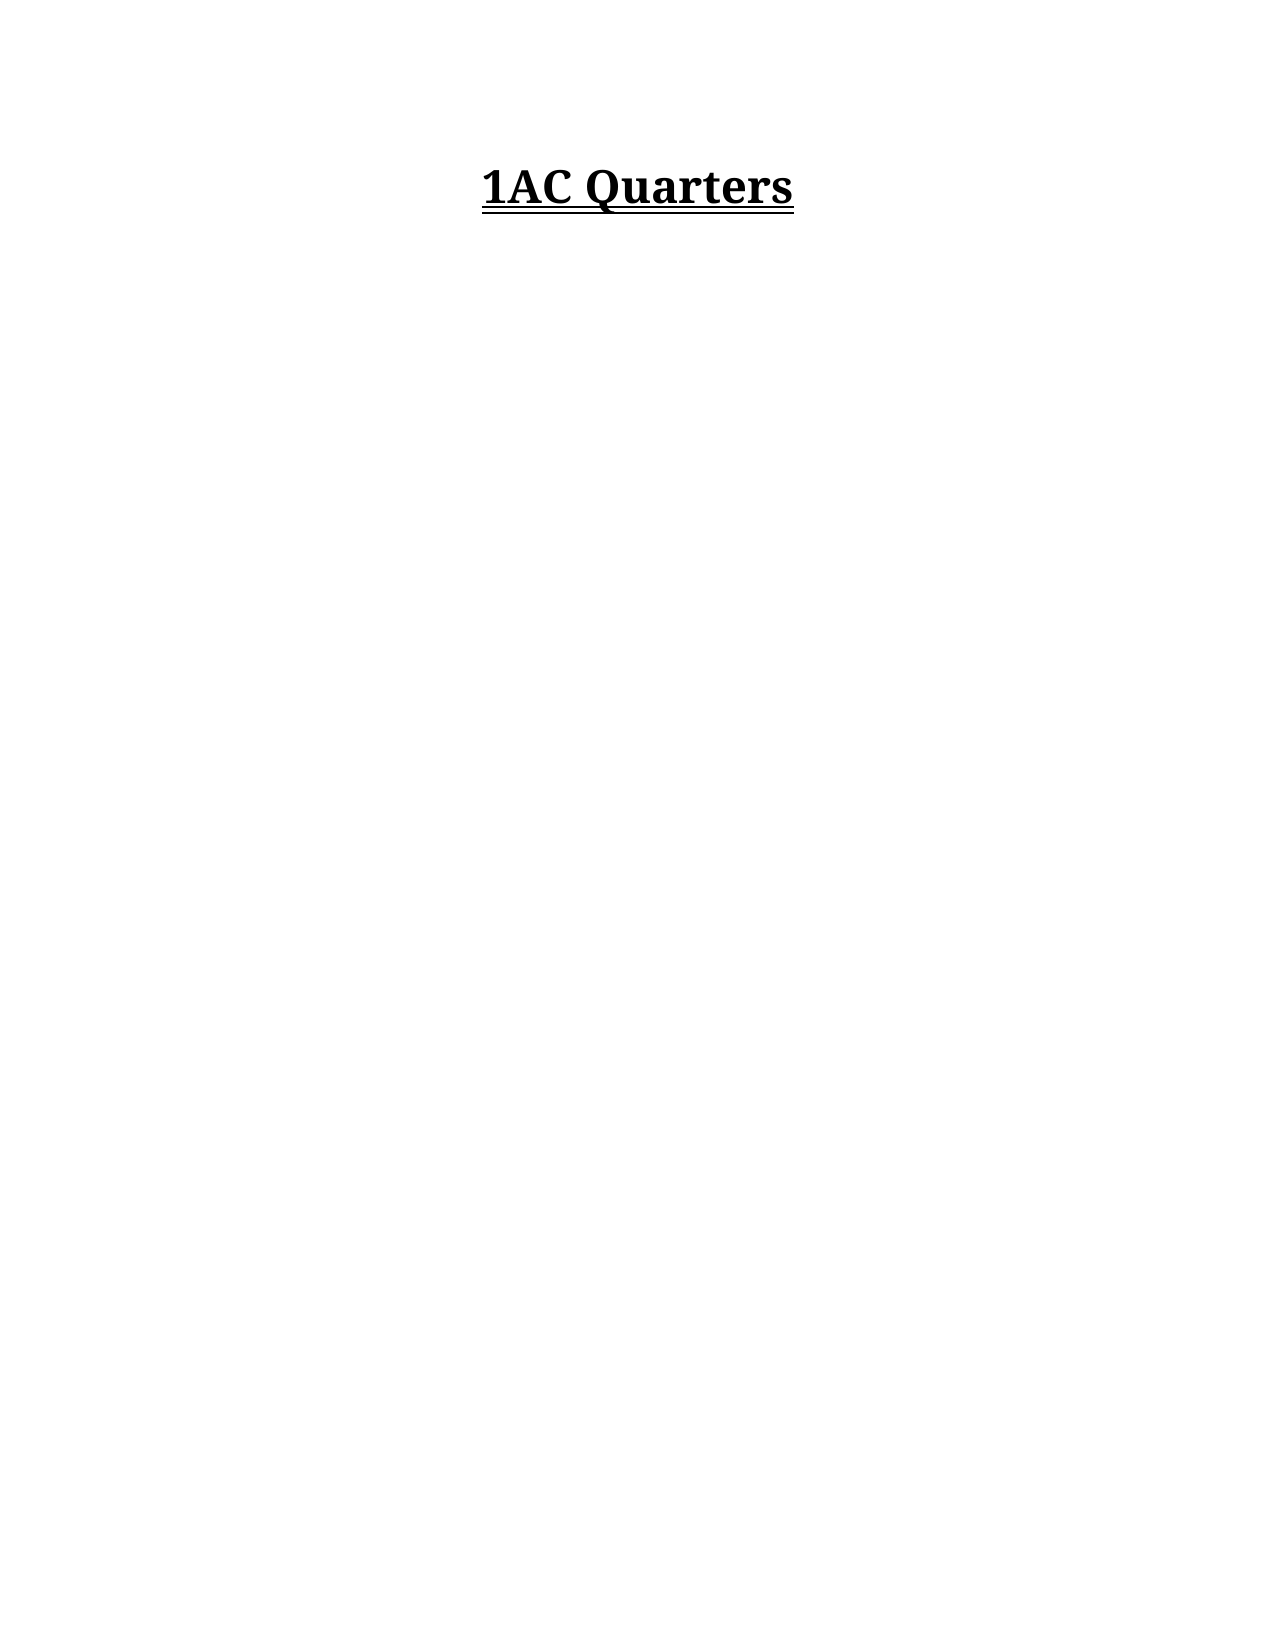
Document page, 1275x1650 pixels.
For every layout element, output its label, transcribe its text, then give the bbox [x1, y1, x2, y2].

subtitle 1AC Quarters [187, 154, 1087, 217]
